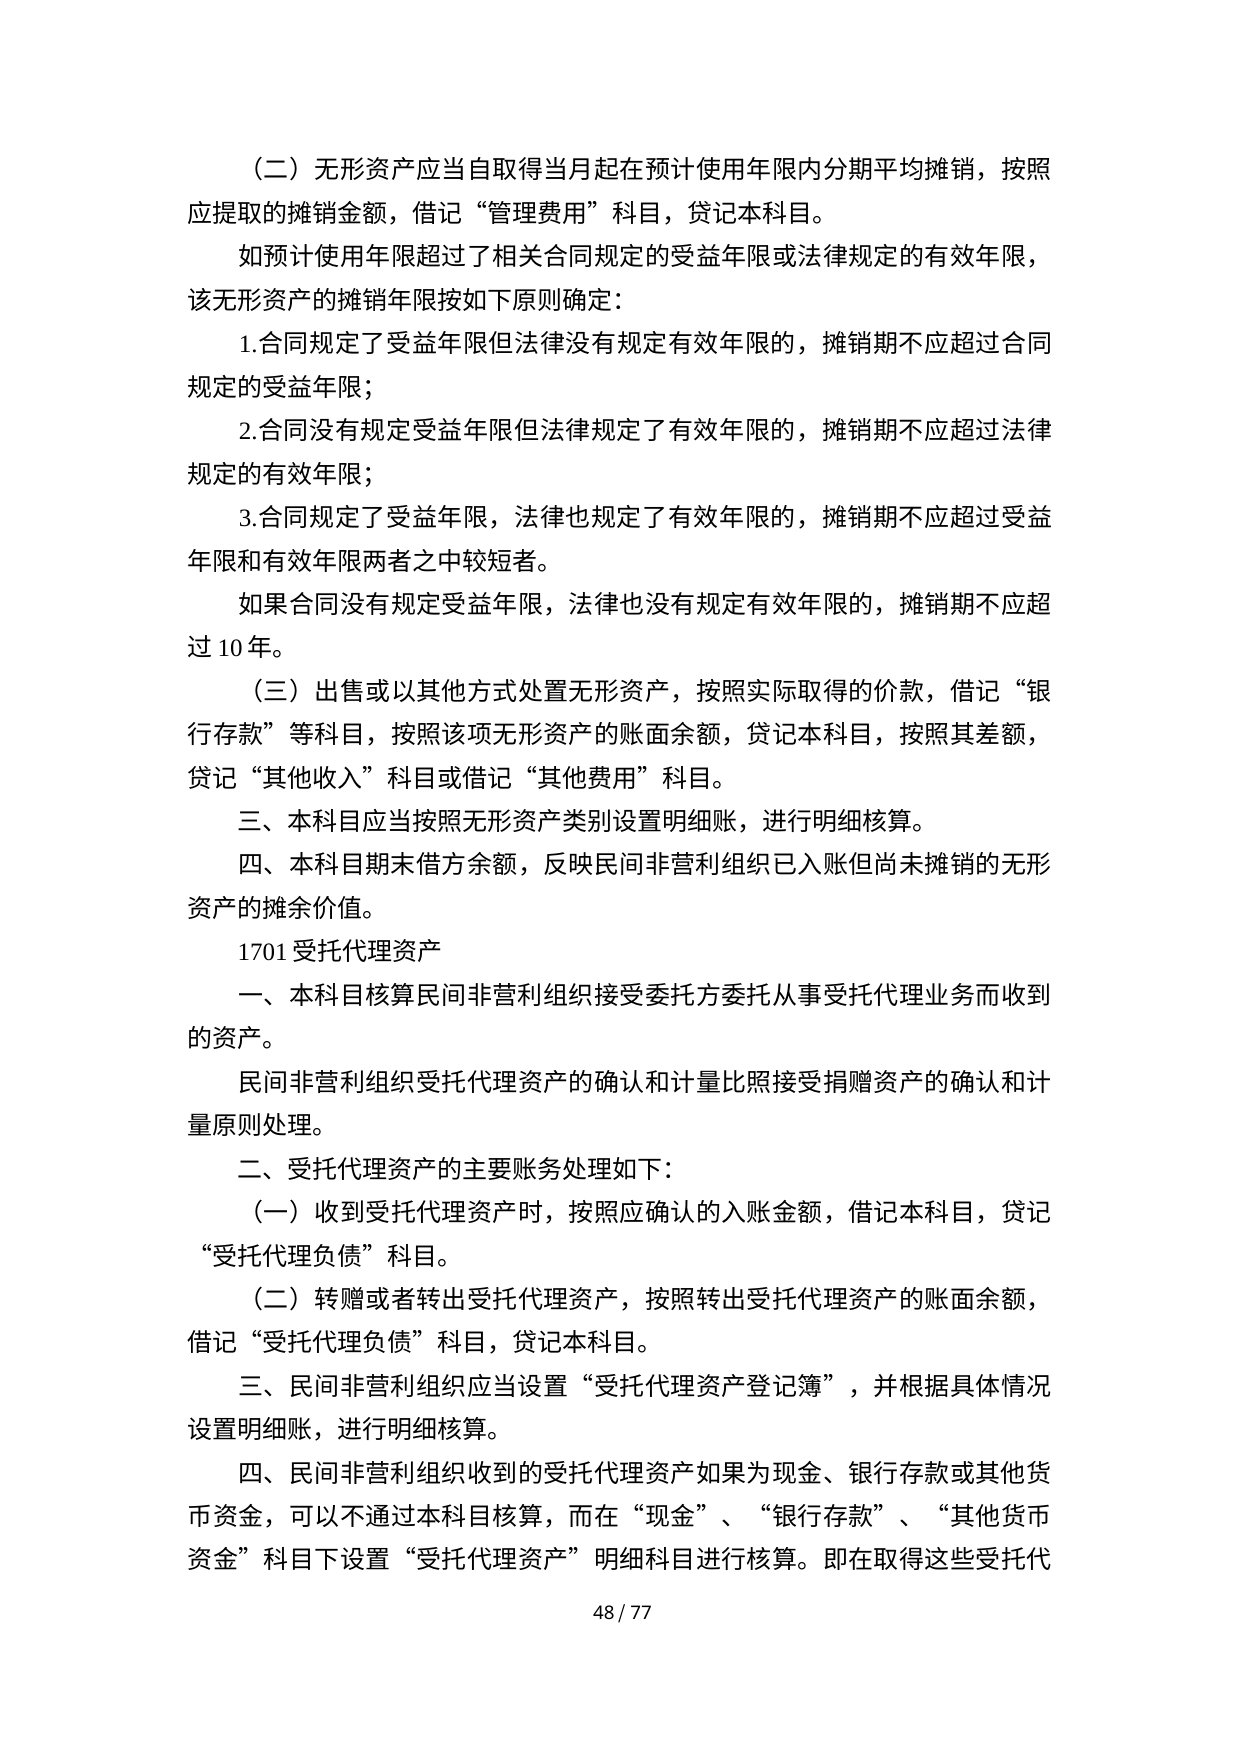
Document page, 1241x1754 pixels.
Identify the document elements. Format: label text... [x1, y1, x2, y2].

text 如果合同没有规定受益年限，法律也没有规定有效年限的，摊销期不应超过10年。 [187, 584, 1053, 664]
text （一）收到受托代理资产时，按照应确认的入账金额，借记本科目，贷记“受托代理负债”科目。 [187, 1192, 1053, 1272]
text 如预计使用年限超过了相关合同规定的受益年限或法律规定的有效年限，该无形资产的摊销年限按如下原则确定： [187, 237, 1053, 317]
text （二）转赠或者转出受托代理资产，按照转出受托代理资产的账面余额，借记“受托代理负债”科目，贷记本科目。 [187, 1279, 1053, 1359]
text 四、本科目期末借方余额，反映民间非营利组织已入账但尚未摊销的无形资产的摊余价值。 [187, 845, 1053, 925]
text 二、受托代理资产的主要账务处理如下： [187, 1149, 1053, 1185]
text 1.合同规定了受益年限但法律没有规定有效年限的，摊销期不应超过合同规定的受益年限； [187, 324, 1053, 403]
text 三、本科目应当按照无形资产类别设置明细账，进行明细核算。 [187, 802, 1053, 838]
text 1701受托代理资产 [187, 932, 1053, 968]
text （三）出售或以其他方式处置无形资产，按照实际取得的价款，借记“银行存款”等科目，按照该项无形资产的账面余额，贷记本科目，按照其差额，贷记“其他收入”科目或借记“其他费用”科目。 [187, 671, 1053, 794]
text 3.合同规定了受益年限，法律也规定了有效年限的，摊销期不应超过受益年限和有效年限两者之中较短者。 [187, 497, 1053, 577]
text 民间非营利组织受托代理资产的确认和计量比照接受捐赠资产的确认和计量原则处理。 [187, 1062, 1053, 1142]
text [187, 1453, 1053, 1576]
text 一、本科目核算民间非营利组织接受委托方委托从事受托代理业务而收到的资产。 [187, 975, 1053, 1055]
text 三、民间非营利组织应当设置“受托代理资产登记簿”，并根据具体情况设置明细账，进行明细核算。 [187, 1366, 1053, 1446]
text （二）无形资产应当自取得当月起在预计使用年限内分期平均摊销，按照应提取的摊销金额，借记“管理费用”科目，贷记本科目。 [187, 150, 1053, 230]
text 2.合同没有规定受益年限但法律规定了有效年限的，摊销期不应超过法律规定的有效年限； [187, 411, 1053, 490]
